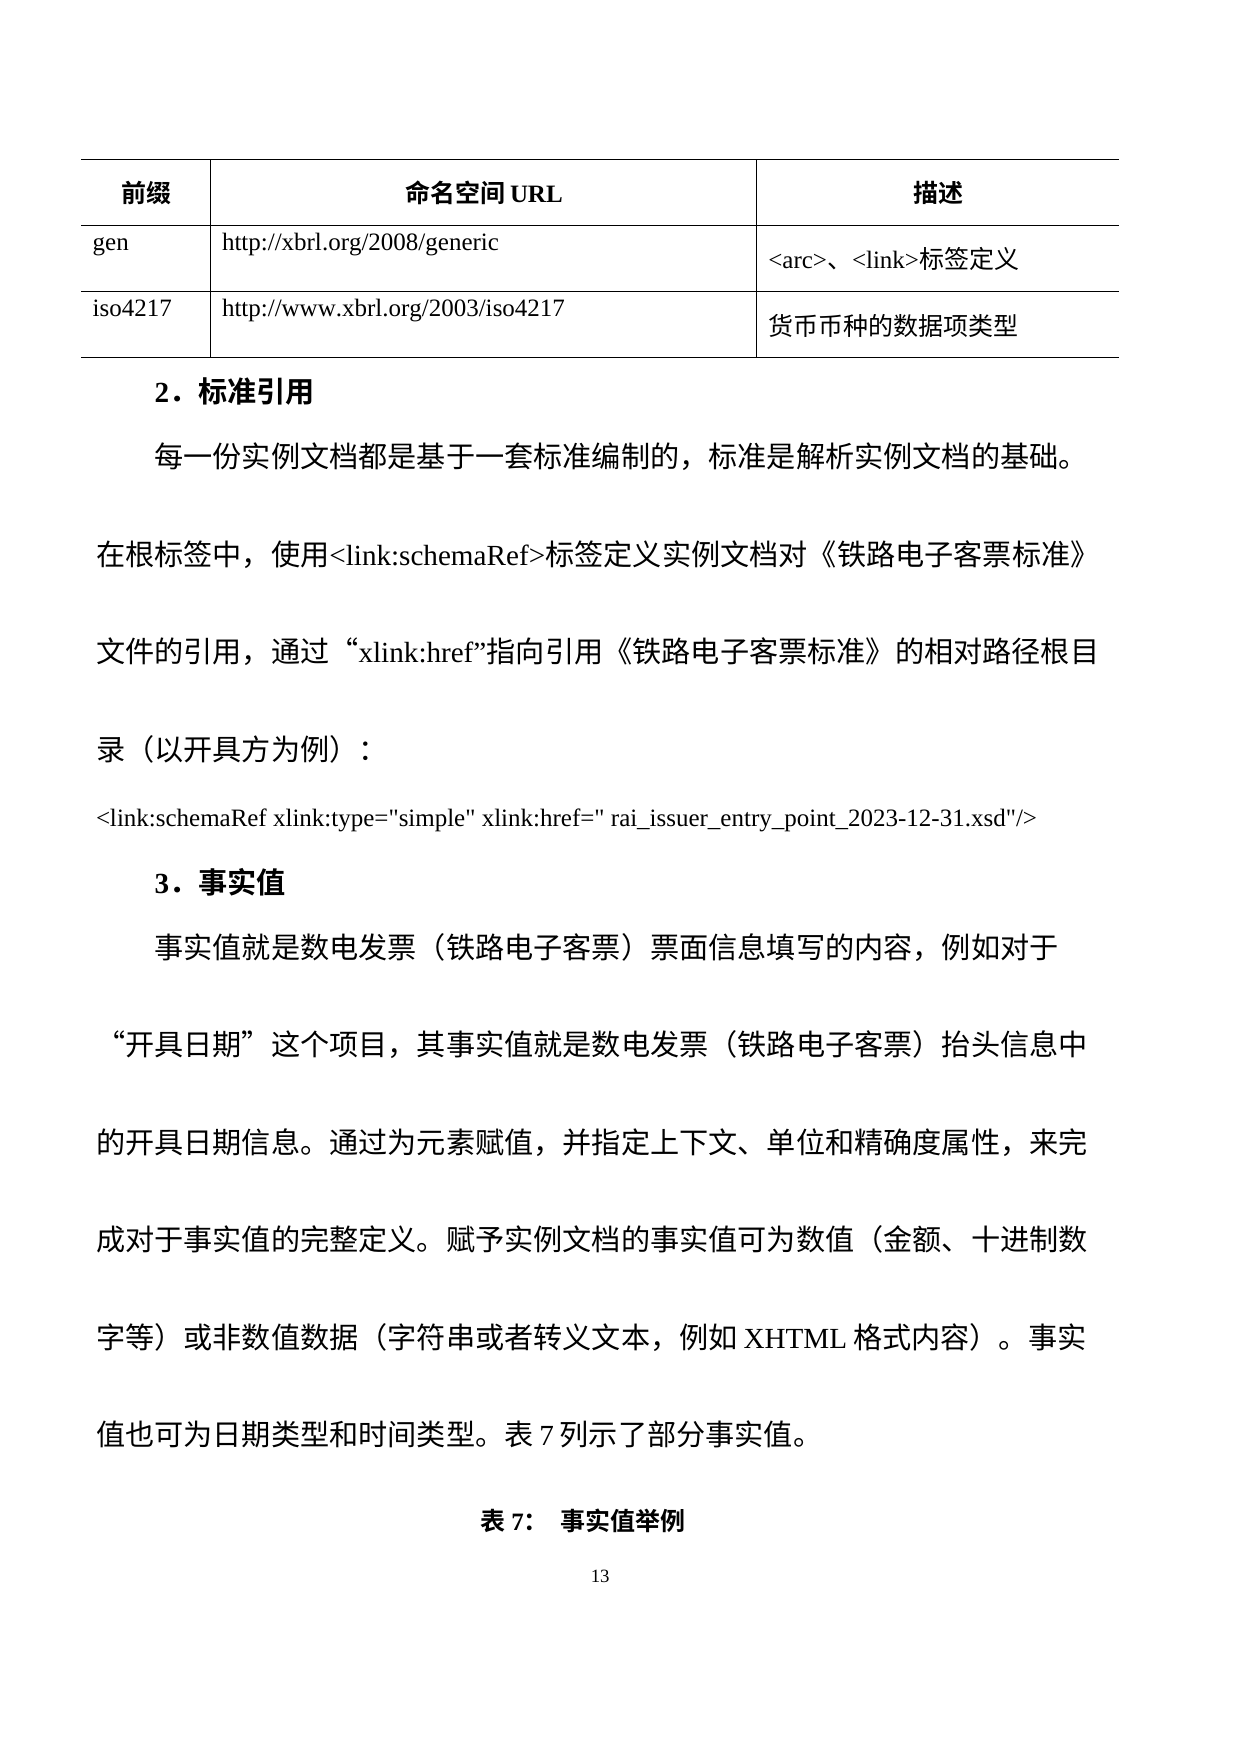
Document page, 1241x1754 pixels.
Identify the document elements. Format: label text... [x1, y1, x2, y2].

table_header 描述 [757, 160, 1119, 224]
table_cell iso4217 [81, 292, 210, 357]
table_cell <arc>、<link>标签定义 [757, 226, 1119, 291]
table_cell gen [81, 226, 210, 291]
text 3．事实值 [96, 848, 1104, 913]
table_header 前缀 [81, 160, 210, 224]
text 2．标准引用 [96, 358, 1104, 423]
list 事实值举例 [96, 1487, 1104, 1552]
table_cell http://www.xbrl.org/2003/iso4217 [211, 292, 756, 357]
table_cell 货币币种的数据项类型 [757, 292, 1119, 357]
text 每一份实例文档都是基于一套标准编制的，标准是解析实例文档的基础。在根标签中，使用<link:schemaRef>标签定义实例文档对《铁路电子客票标准》文件的引用，通过“xlink:href”指向引用《铁路电子客票标准》的相对路径根目录（以开具方为例）： [96, 423, 1104, 780]
text <link:schemaRef xlink:type="simple" xlink:href=" rai_issuer_entry_point_2023-12-31.xsd"/> [96, 801, 1104, 834]
text 事实值就是数电发票（铁路电子客票）票面信息填写的内容，例如对于“开具日期”这个项目，其事实值就是数电发票（铁路电子客票）抬头信息中的开具日期信息。通过为元素赋值，并指定上下文、单位和精确度属性，来完成对于事实值的完整定义。赋予实例文档的事实值可为数值（金额、十进制数字等）或非数值数据（字符串或者转义文本，例如XHTML格式内容）。事实值也可为日期类型和时间类型。表7列示了部分事实值。 [96, 913, 1104, 1466]
table_cell http://xbrl.org/2008/generic [211, 226, 756, 291]
table_header 命名空间URL [211, 160, 756, 224]
